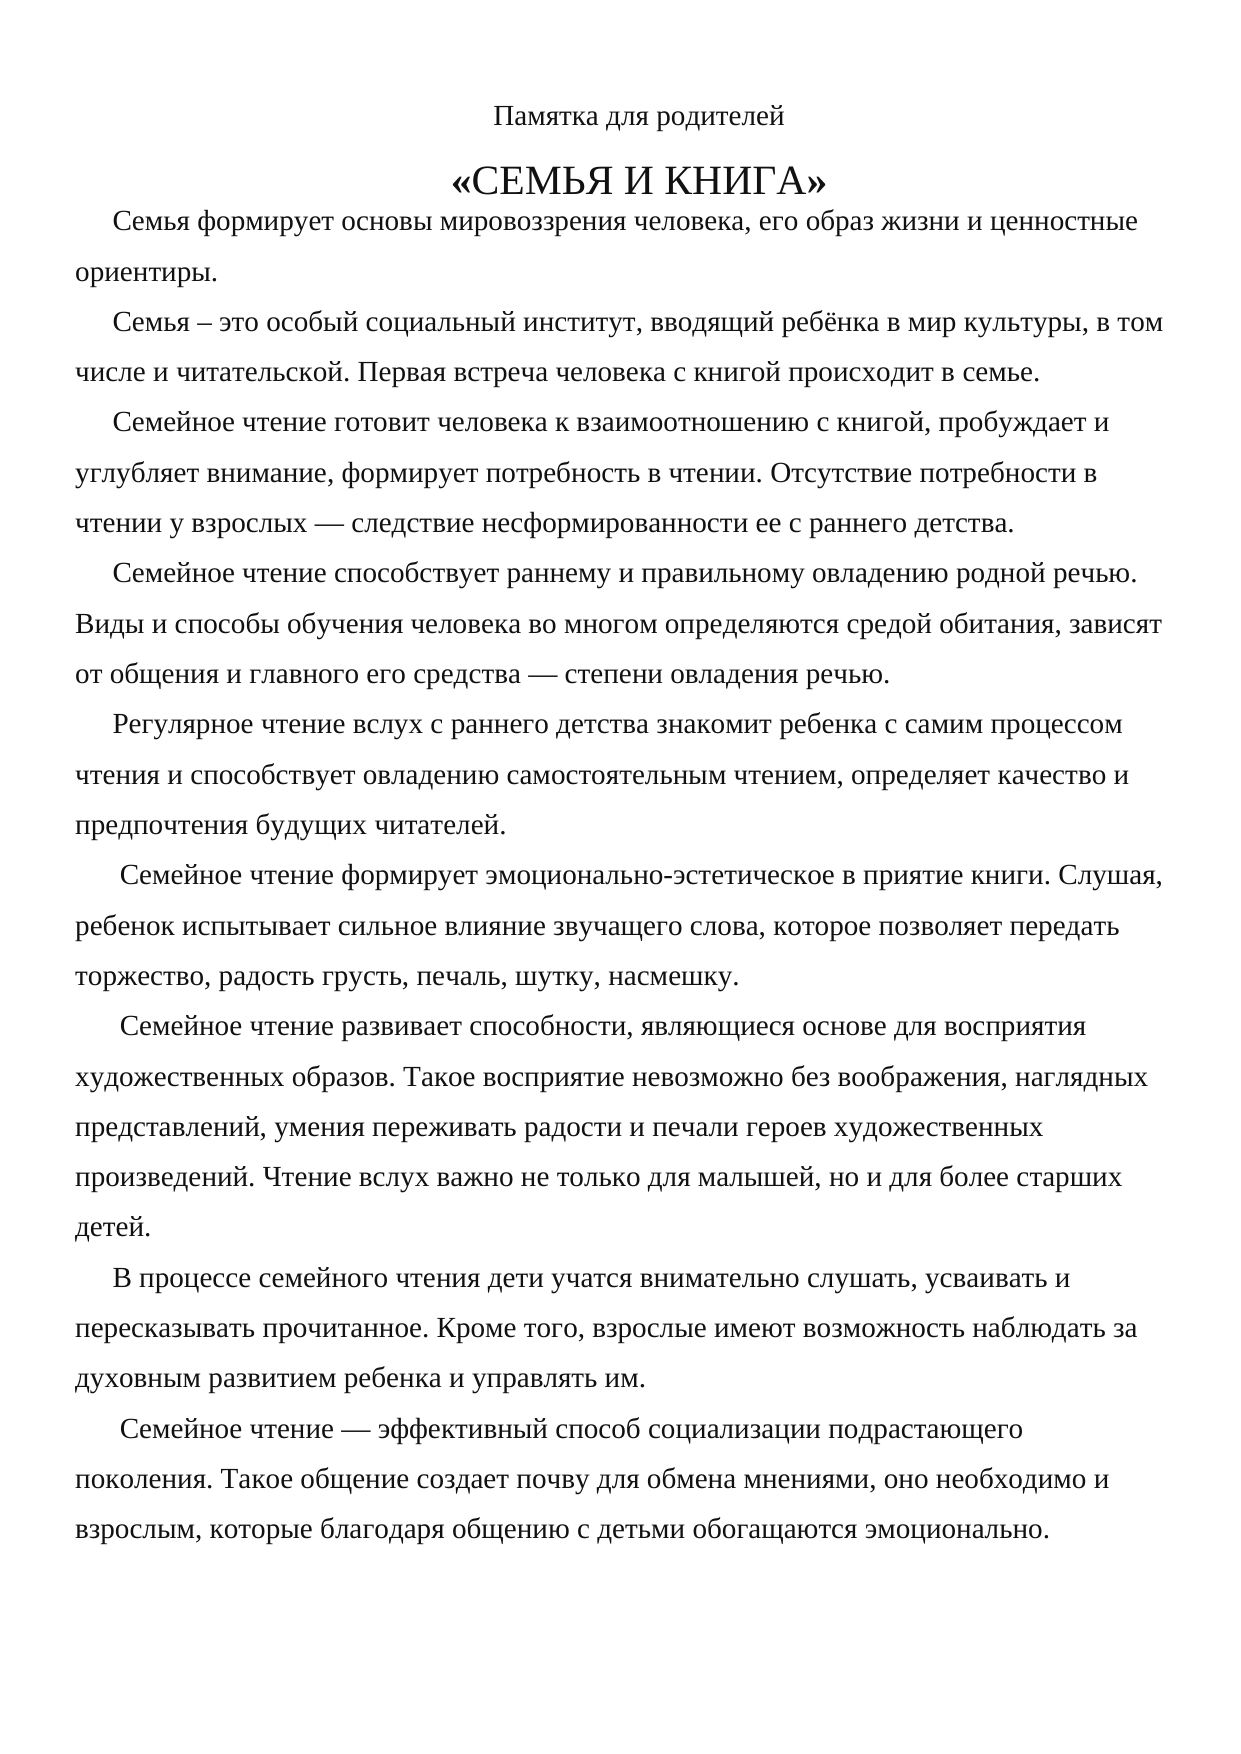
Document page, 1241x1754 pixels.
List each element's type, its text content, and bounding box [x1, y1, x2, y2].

text Семейное чтение — эффективный способ социализации подрастающего поколения. Такое общение создает почву для обмена мнениями, оно необходимо и взрослым, которые благодаря общению с детьми обогащаются эмоционально. [75, 1411, 1165, 1545]
text Семейное чтение формирует эмоционально-эстетическое в приятие книги. Слушая, ребенок испытывает сильное влияние звучащего слова, которое позволяет передать торжество, радость грусть, печаль, шутку, насмешку. [75, 857, 1165, 992]
text «СЕМЬЯ И КНИГА» [75, 155, 1165, 203]
text Семья формирует основы мировоззрения человека, его образ жизни и ценностные ориентиры. [75, 203, 1165, 287]
text Семейное чтение готовит человека к взаимоотношению с книгой, пробуждает и углубляет внимание, формирует потребность в чтении. Отсутствие потребности в чтении у взрослых — следствие несформированности ее с раннего детства. [75, 404, 1165, 539]
text Семейное чтение развивает способности, являющиеся основе для восприятия художественных образов. Такое восприятие невозможно без воображения, наглядных представлений, умения переживать радости и печали героев художественных произведений. Чтение вслух важно не только для малышей, но и для более старших детей. [75, 1008, 1165, 1243]
text Семья – это особый социальный институт, вводящий ребёнка в мир культуры, в том числе и читательской. Первая встреча человека с книгой происходит в семье. [75, 304, 1165, 388]
text Регулярное чтение вслух с раннего детства знакомит ребенка с самим процессом чтения и способствует овладению самостоятельным чтением, определяет качество и предпочтения будущих читателей. [75, 706, 1165, 841]
text Семейное чтение способствует раннему и правильному овладению родной речью. Виды и способы обучения человека во многом определяются средой обитания, зависят от общения и главного его средства — степени овладения речью. [75, 556, 1165, 690]
text Памятка для родителей [75, 98, 1165, 132]
text В процессе семейного чтения дети учатся внимательно слушать, усваивать и пересказывать прочитанное. Кроме того, взрослые имеют возможность наблюдать за духовным развитием ребенка и управлять им. [75, 1260, 1165, 1394]
